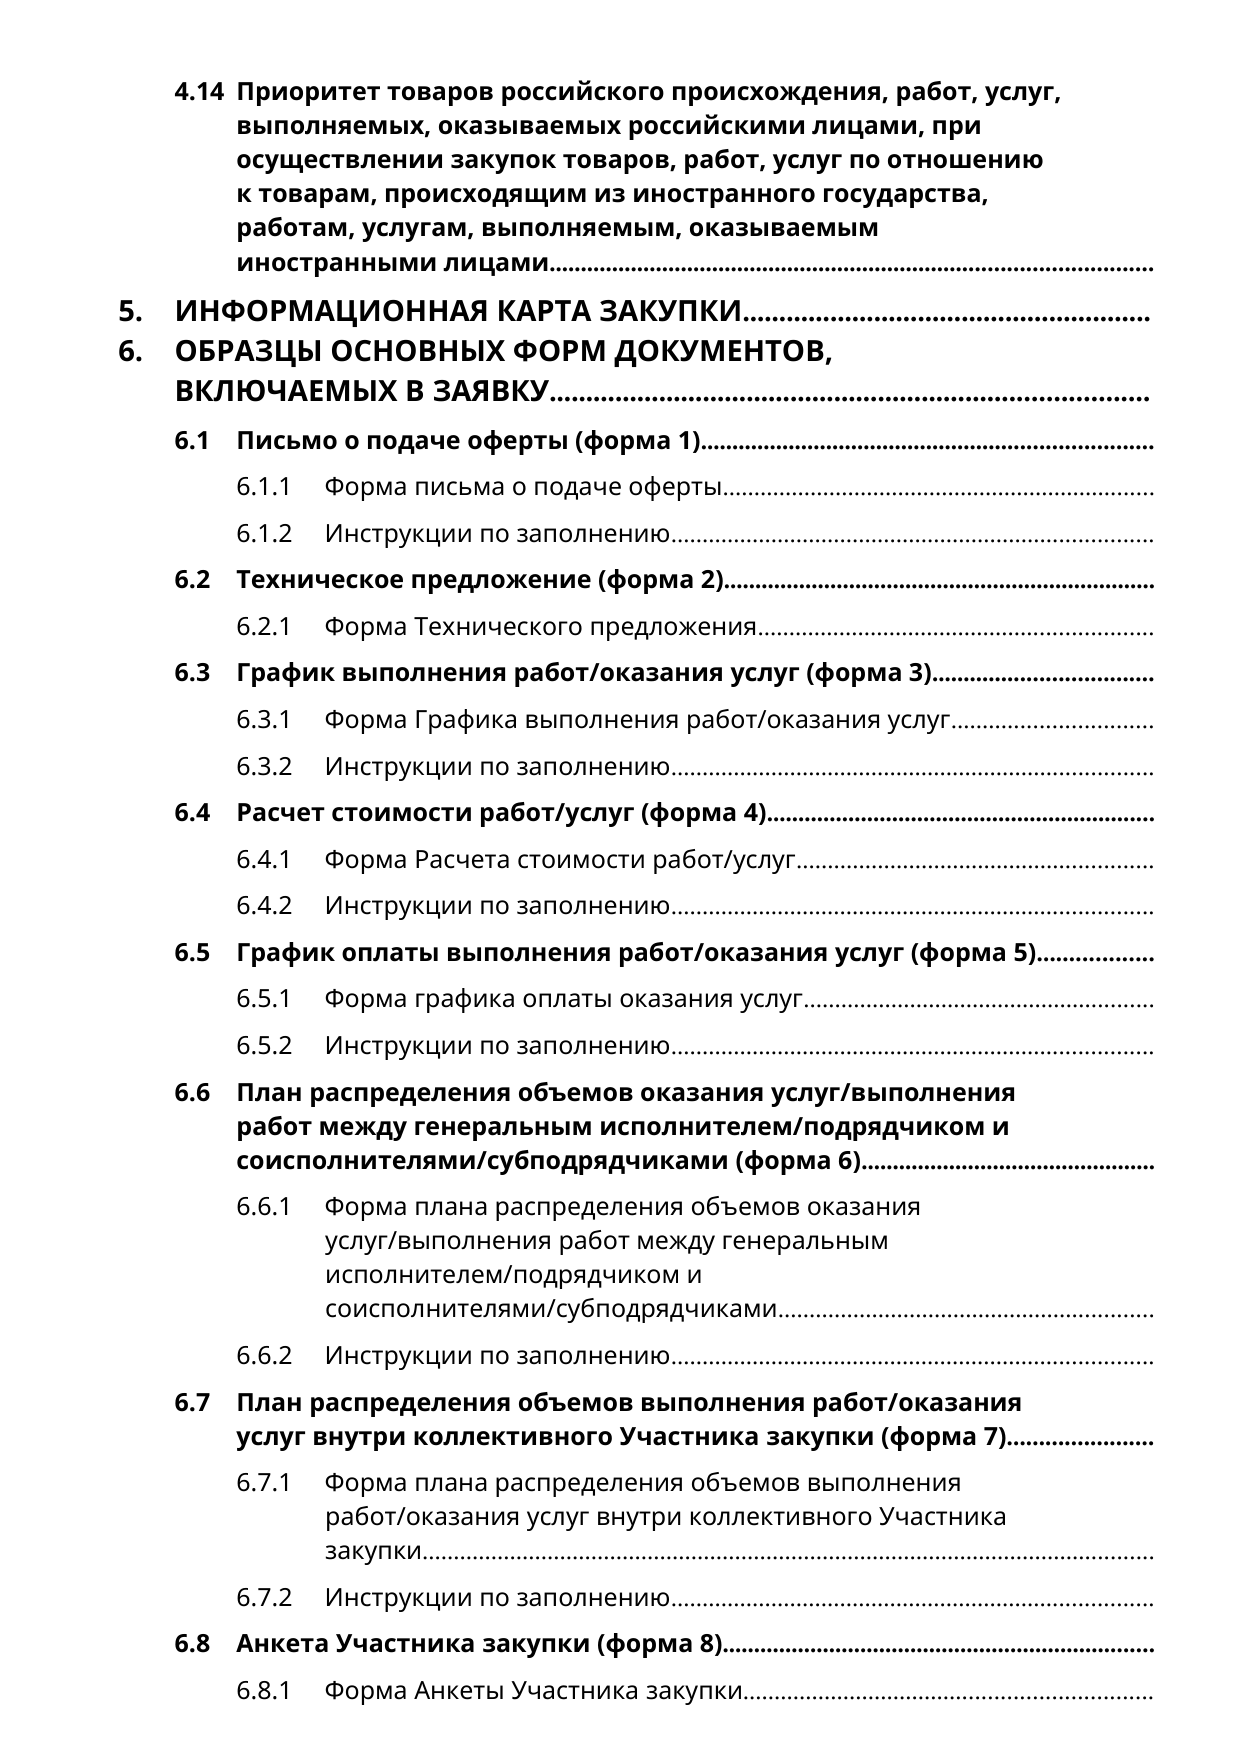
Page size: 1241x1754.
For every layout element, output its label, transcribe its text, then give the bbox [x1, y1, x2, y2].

text 6.3 График выполнения работ/оказания услуг (форма 3) 31 [174, 655, 1063, 689]
text 6.2 Техническое предложение (форма 2) 29 [174, 562, 1063, 596]
text 6.7.1 Форма плана распределения объемов выполнения работ/оказания услуг внутри коллективного Участника закупки 52 [236, 1465, 1063, 1567]
text 6.1 Письмо о подаче оферты (форма 1) 26 [174, 422, 1063, 456]
text 6.3.2 Инструкции по заполнению 41 [236, 748, 1063, 782]
text 6. Образцы основных форм документов, включаемых в заявку 26 [118, 330, 1063, 410]
text 6.1.1 Форма письма о подаче оферты 26 [236, 469, 1063, 503]
text 6.8 Анкета Участника закупки (форма 8) 54 [174, 1626, 1063, 1660]
text 6.2.1 Форма Технического предложения 29 [236, 608, 1063, 643]
text 6.4.2 Инструкции по заполнению 47 [236, 888, 1063, 922]
text 6.6 План распределения объемов оказания услуг/выполнения работ между генеральным исполнителем/подрядчиком и соисполнителями/субподрядчиками (форма 6) 50 [174, 1074, 1063, 1176]
text 4.14 Приоритет товаров российского происхождения, работ, услуг, выполняемых, оказываемых российскими лицами, при осуществлении закупок товаров, работ, услуг по отношению к товарам, происходящим из иностранного государства, работам, услугам, выполняемым, оказываемым иностранными лицами 22 [174, 74, 1063, 278]
text 6.6.2 Инструкции по заполнению 51 [236, 1338, 1063, 1372]
text 6.5.1 Форма графика оплаты оказания услуг 48 [236, 981, 1063, 1015]
text 5. Информационная карта закупки 24 [118, 291, 1063, 330]
text 6.4 Расчет стоимости работ/услуг (форма 4) 42 [174, 795, 1063, 829]
text 6.1.2 Инструкции по заполнению 28 [236, 515, 1063, 549]
text 6.6.1 Форма плана распределения объемов оказания услуг/выполнения работ между генеральным исполнителем/подрядчиком и соисполнителями/субподрядчиками 50 [236, 1189, 1063, 1325]
text 6.7 План распределения объемов выполнения работ/оказания услуг внутри коллективного Участника закупки (форма 7) 52 [174, 1384, 1063, 1452]
text 6.5.2 Инструкции по заполнению 49 [236, 1028, 1063, 1062]
text 6.8.1 Форма Анкеты Участника закупки 54 [236, 1673, 1063, 1707]
text 6.4.1 Форма Расчета стоимости работ/услуг 42 [236, 841, 1063, 875]
text 6.3.1 Форма Графика выполнения работ/оказания услуг 31 [236, 702, 1063, 736]
text 6.5 График оплаты выполнения работ/оказания услуг (форма 5) 48 [174, 934, 1063, 968]
text 6.7.2 Инструкции по заполнению 53 [236, 1579, 1063, 1613]
